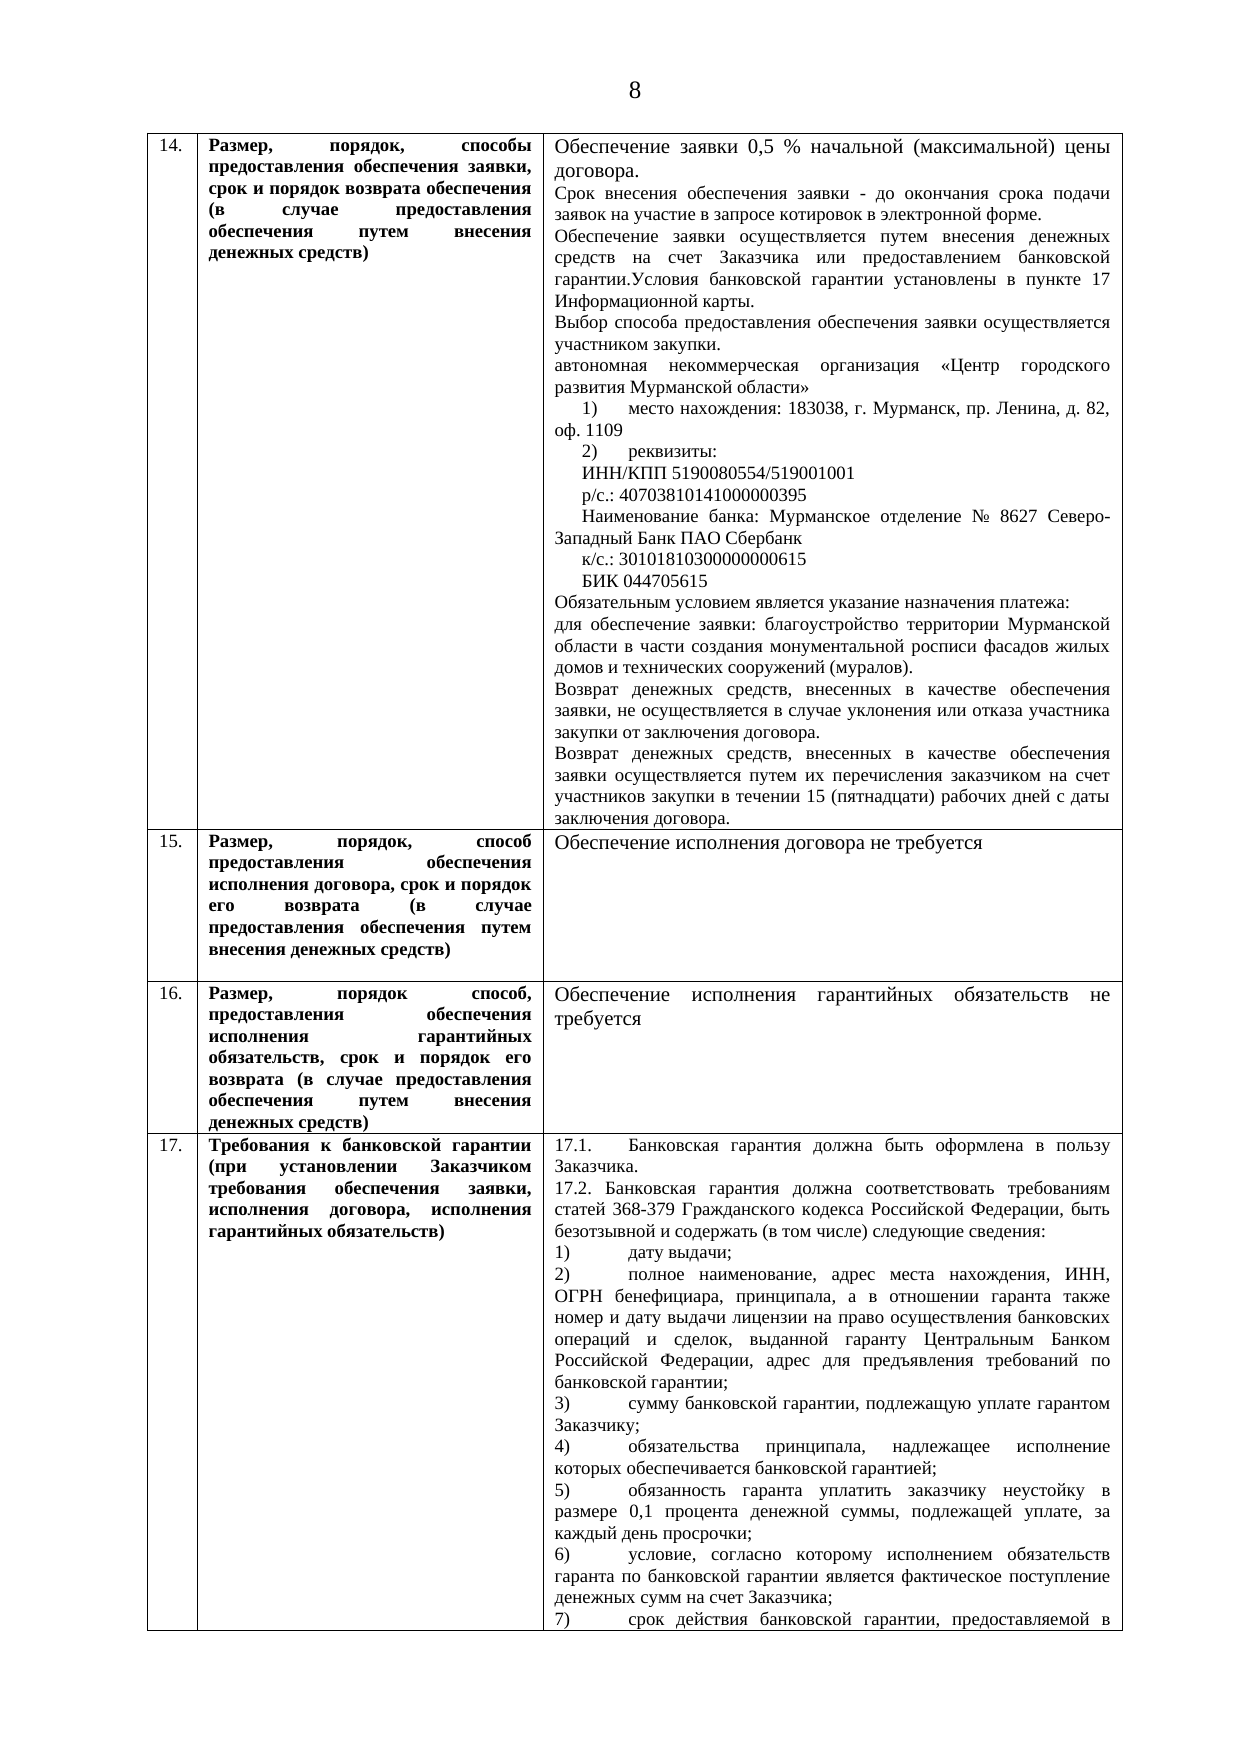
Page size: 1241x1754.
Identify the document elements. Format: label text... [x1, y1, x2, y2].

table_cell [544, 1134, 1122, 1629]
table_cell Обеспечение заявки 0,5 % начальной (максимальной) цены договора. Срок внесения обеспечения заявки - до окончания срока подачи заявок на участие в запросе котировок в электронной форме. Обеспечение заявки осуществляется путем внесения денежных средств на счет Заказчика или предоставлением банковской гарантии.Условия банковской гарантии установлены в пункте 17 Информационной карты. Выбор способа предоставления обеспечения заявки осуществляется участником закупки. автономная некоммерческая организация «Центр городского развития Мурманской области» 1) место нахождения: 183038, г. Мурманск, пр. Ленина, д. 82, оф. 1109 2) реквизиты: ИНН/КПП 5190080554/519001001 р/с.: 40703810141000000395 Наименование банка: Мурманское отделение № 8627 Северо-Западный Банк ПАО Сбербанк к/с.: 30101810300000000615 БИК 044705615 Обязательным условием является указание назначения платежа: для обеспечение заявки: благоустройство территории Мурманской области в части создания монументальной росписи фасадов жилых домов и технических сооружений (муралов). Возврат денежных средств, внесенных в качестве обеспечения заявки, не осуществляется в случае уклонения или отказа участника закупки от заключения договора. Возврат денежных средств, внесенных в качестве обеспечения заявки осуществляется путем их перечисления заказчиком на счет участников закупки в течении 15 (пятнадцати) рабочих дней с даты заключения договора. [544, 134, 1122, 828]
table_cell Обеспечение исполнения договора не требуется [544, 830, 1122, 981]
table_cell [148, 134, 197, 828]
table_cell Обеспечение исполнения гарантийных обязательств не требуется [544, 982, 1122, 1132]
table_cell [148, 830, 197, 981]
table_cell Размер, порядок способ, предоставления обеспечения исполнения гарантийных обязательств, срок и порядок его возврата (в случае предоставления обеспечения путем внесения денежных средств) [198, 982, 543, 1132]
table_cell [198, 1134, 543, 1629]
table_cell Размер, порядок, способы предоставления обеспечения заявки, срок и порядок возврата обеспечения (в случае предоставления обеспечения путем внесения денежных средств) [198, 134, 543, 828]
table_cell [148, 1134, 197, 1629]
table_cell [148, 982, 197, 1132]
table_cell Размер, порядок, способ предоставления обеспечения исполнения договора, срок и порядок его возврата (в случае предоставления обеспечения путем внесения денежных средств) [198, 830, 543, 981]
